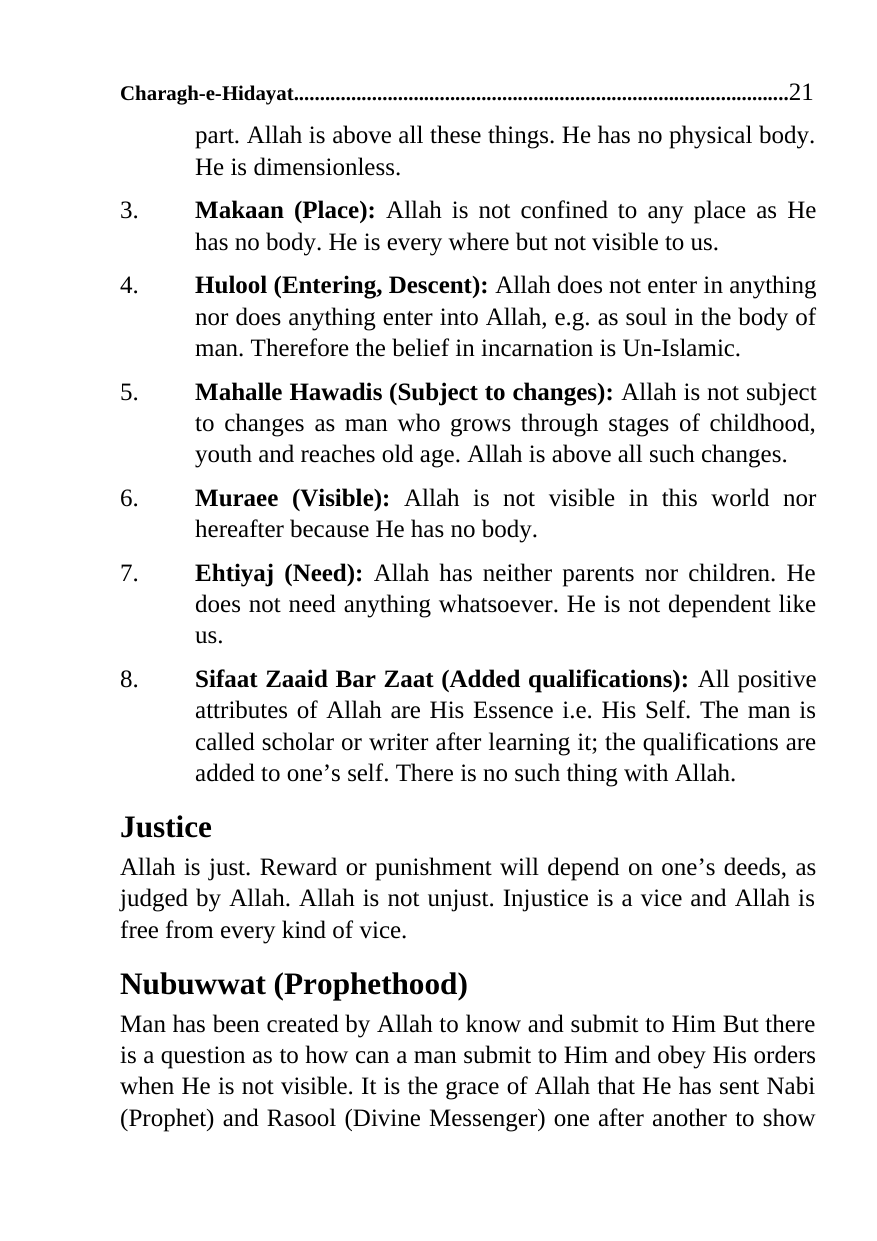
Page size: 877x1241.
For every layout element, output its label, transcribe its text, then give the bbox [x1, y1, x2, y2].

text 7. Ehtiyaj (Need): Allah has neither parents nor children. He does not need anything whatsoever. He is not dependent like us. [120, 556, 817, 650]
text 5. Mahalle Hawadis (Subject to changes): Allah is not subject to changes as man who grows through stages of childhood, youth and reaches old age. Allah is above all such changes. [120, 375, 817, 469]
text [120, 1007, 817, 1132]
text 6. Muraee (Visible): Allah is not visible in this world nor hereafter because He has no body. [120, 481, 817, 544]
text 8. Sifaat Zaaid Bar Zaat (Added qualifications): All positive attributes of Allah are His Essence i.e. His Self. The man is called scholar or writer after learning it; the qualifications are added to one’s self. There is no such thing with Allah. [120, 662, 817, 787]
text 4. Hulool (Entering, Descent): Allah does not enter in anything nor does anything enter into Allah, e.g. as soul in the body of man. Therefore the belief in incarnation is Un-Islamic. [120, 269, 817, 362]
text Allah is just. Reward or punishment will depend on one’s deeds, as judged by Allah. Allah is not unjust. Injustice is a vice and Allah is free from every kind of vice. [120, 851, 817, 944]
subtitle Justice [120, 808, 817, 844]
subtitle Nubuwwat (Prophethood) [120, 965, 817, 1001]
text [120, 119, 817, 181]
text 3. Makaan (Place): Allah is not confined to any place as He has no body. He is every where but not visible to us. [120, 194, 817, 256]
